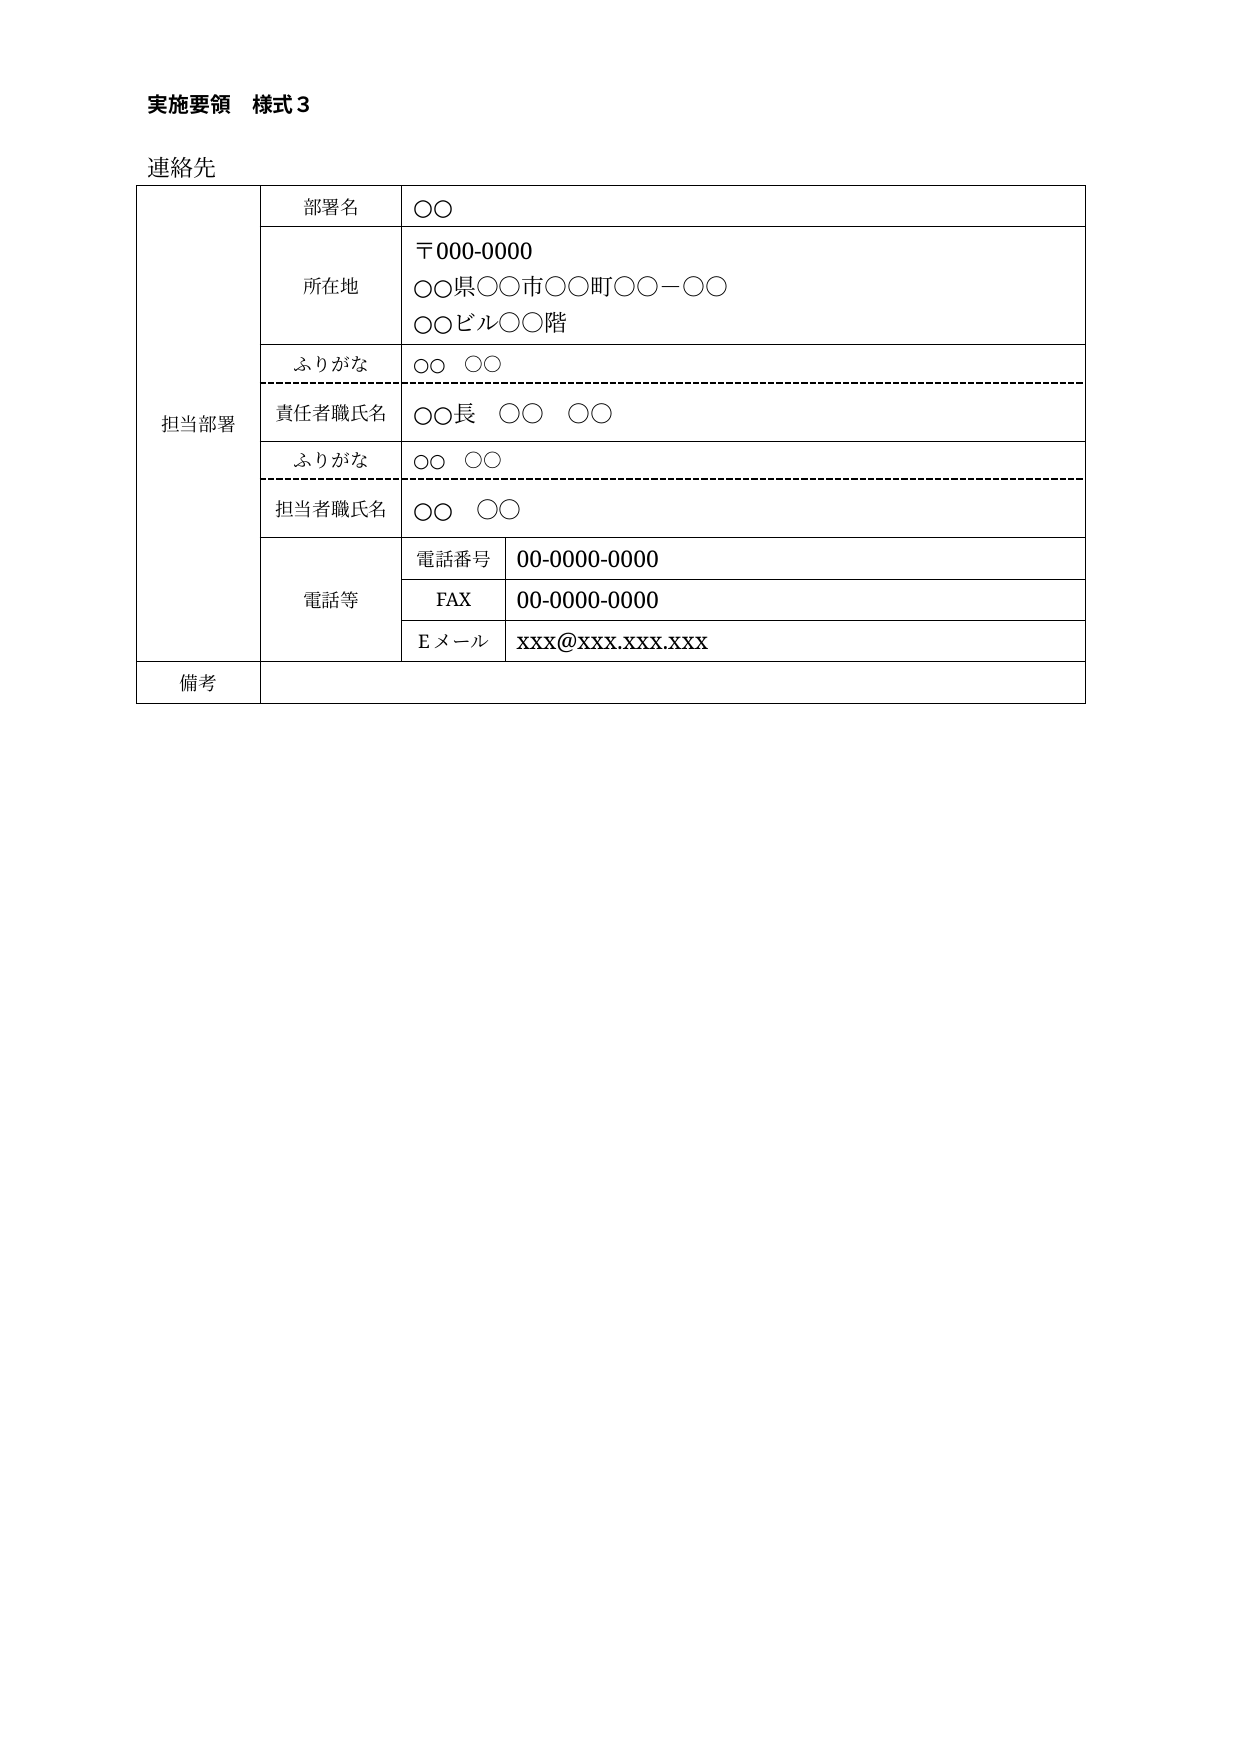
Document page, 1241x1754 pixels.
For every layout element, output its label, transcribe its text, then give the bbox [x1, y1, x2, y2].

table_cell 備考 [137, 662, 260, 702]
table_cell ○○ ○○ [402, 442, 1085, 478]
table_cell 所在地 [261, 227, 401, 344]
table_cell ふりがな [261, 442, 401, 478]
table_cell Eメール [402, 621, 505, 661]
table_cell xxx@xxx.xxx.xxx [506, 621, 1085, 661]
table_cell 〒000-0000 ○○県○○市○○町○○－○○ ○○ビル○○階 [402, 227, 1085, 344]
table_header ○○ [402, 186, 1085, 226]
table_cell 電話等 [261, 538, 401, 661]
text 連絡先 [148, 149, 1092, 185]
table_cell 電話番号 [402, 538, 505, 578]
table_cell 担当者職氏名 [261, 478, 401, 537]
table_cell ○○ ○○ [402, 345, 1085, 382]
table_cell FAX [402, 580, 505, 620]
table_cell 責任者職氏名 [261, 382, 401, 441]
table_cell ふりがな [261, 345, 401, 382]
table_header 担当部署 [137, 186, 260, 661]
table_cell ○○長 ○○ ○○ [402, 382, 1085, 441]
table_cell [261, 662, 1085, 702]
table_cell 00-0000-0000 [506, 538, 1085, 578]
table_header 部署名 [261, 186, 401, 226]
table_cell ○○ ○○ [402, 478, 1085, 537]
table_cell 00-0000-0000 [506, 580, 1085, 620]
